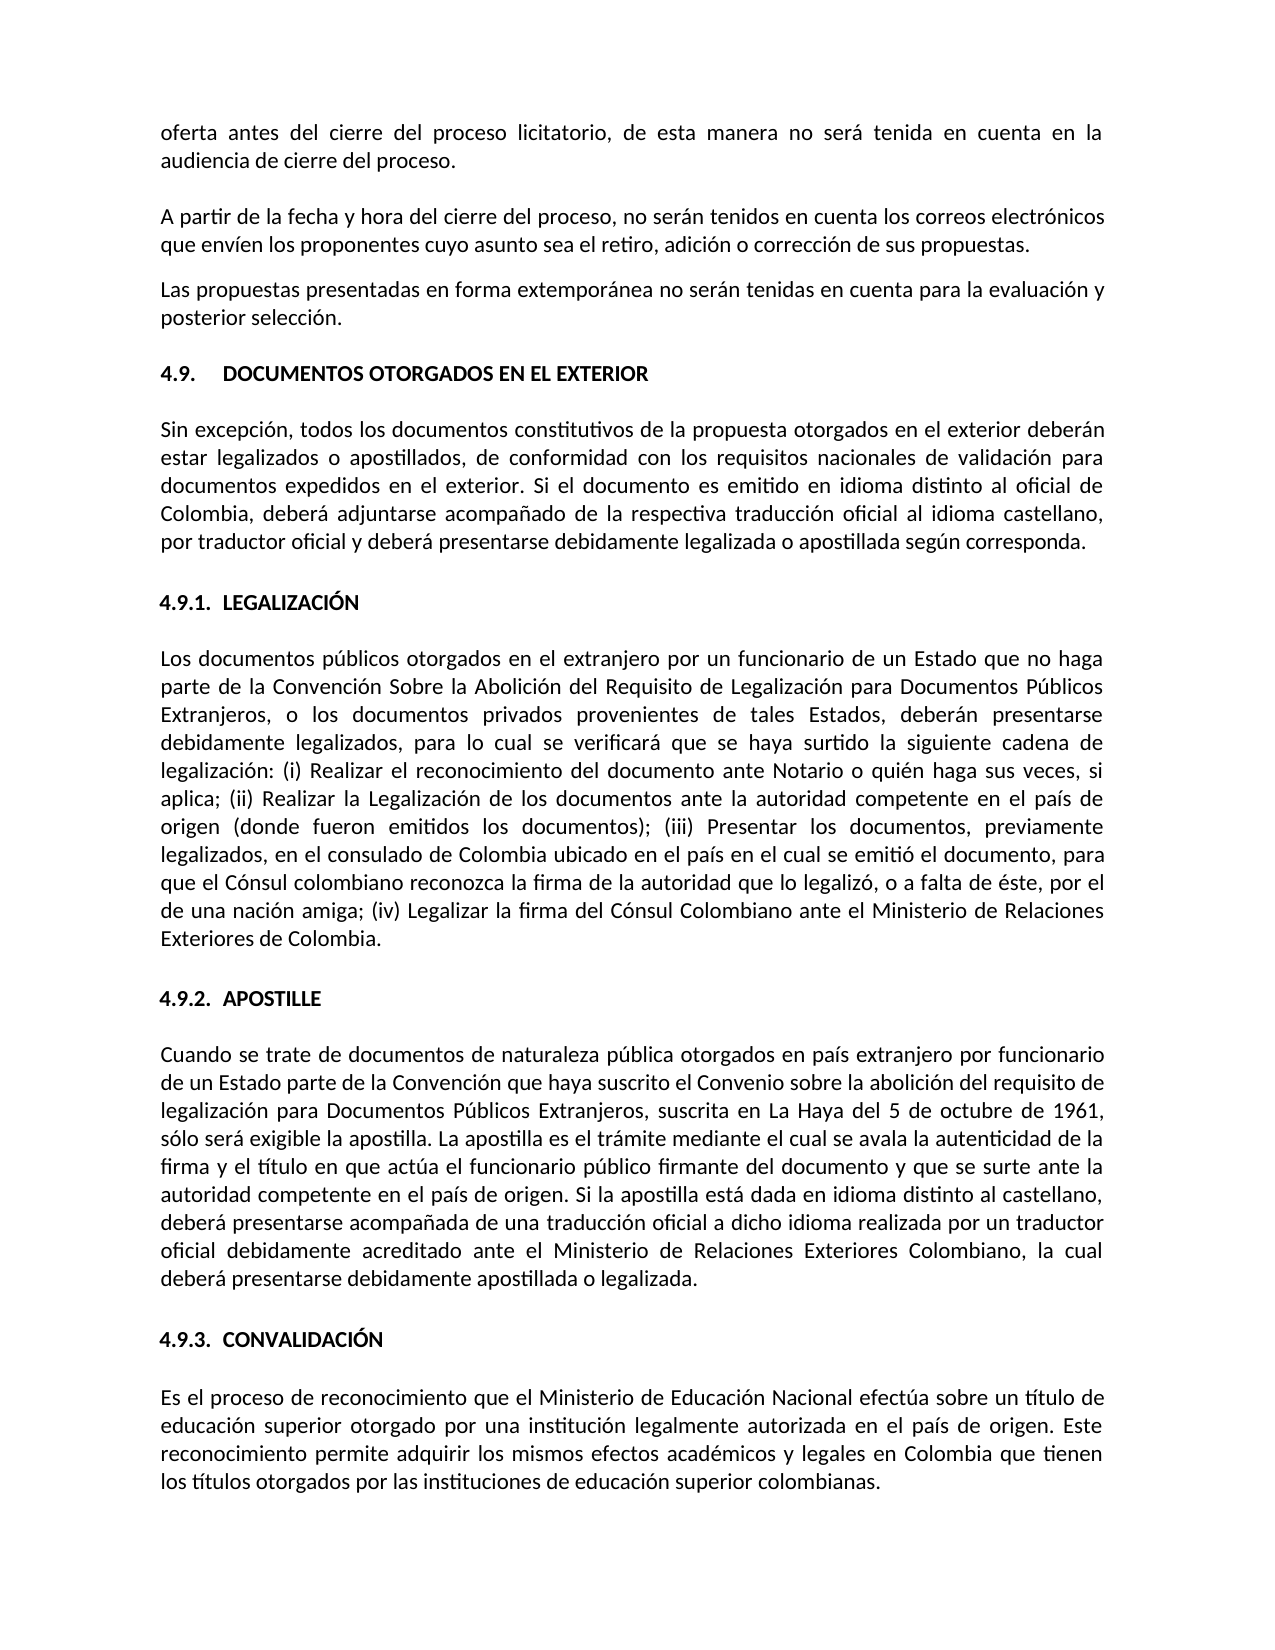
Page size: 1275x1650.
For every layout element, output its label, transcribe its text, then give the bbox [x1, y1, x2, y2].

text Cuando se trate de documentos de naturaleza pública otorgados en país extranjero por funcionario de un Estado parte de la Convención que haya suscrito el Convenio sobre la abolición del requisito de legalización para Documentos Públicos Extranjeros, suscrita en La Haya del 5 de octubre de 1961, sólo será exigible la apostilla. La apostilla es el trámite mediante el cual se avala la autenticidad de la firma y el título en que actúa el funcionario público firmante del documento y que se surte ante la autoridad competente en el país de origen. Si la apostilla está dada en idioma distinto al castellano, deberá presentarse acompañada de una traducción oficial a dicho idioma realizada por un traductor oficial debidamente acreditado ante el Ministerio de Relaciones Exteriores Colombiano, la cual deberá presentarse debidamente apostillada o legalizada. [160, 1040, 1105, 1293]
subtitle DOCUMENTOS OTORGADOS EN EL EXTERIOR [160, 359, 1127, 388]
text Las propuestas presentadas en forma extemporánea no serán tenidas en cuenta para la evaluación y posterior selección. [160, 275, 1105, 331]
text Los documentos públicos otorgados en el extranjero por un funcionario de un Estado que no haga parte de la Convención Sobre la Abolición del Requisito de Legalización para Documentos Públicos Extranjeros, o los documentos privados provenientes de tales Estados, deberán presentarse debidamente legalizados, para lo cual se verificará que se haya surtido la siguiente cadena de legalización: (i) Realizar el reconocimiento del documento ante Notario o quién haga sus veces, si aplica; (ii) Realizar la Legalización de los documentos ante la autoridad competente en el país de origen (donde fueron emitidos los documentos); (iii) Presentar los documentos, previamente legalizados, en el consulado de Colombia ubicado en el país en el cual se emitió el documento, para que el Cónsul colombiano reconozca la firma de la autoridad que lo legalizó, o a falta de éste, por el de una nación amiga; (iv) Legalizar la firma del Cónsul Colombiano ante el Ministerio de Relaciones Exteriores de Colombia. [160, 644, 1105, 952]
subtitle LEGALIZACIÓN [159, 588, 1127, 616]
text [160, 118, 1104, 174]
subtitle APOSTILLE [159, 984, 1127, 1012]
subtitle CONVALIDACIÓN [159, 1325, 1127, 1353]
text A partir de la fecha y hora del cierre del proceso, no serán tenidos en cuenta los correos electrónicos que envíen los proponentes cuyo asunto sea el retiro, adición o corrección de sus propuestas. [160, 202, 1104, 258]
text Es el proceso de reconocimiento que el Ministerio de Educación Nacional efectúa sobre un título de educación superior otorgado por una institución legalmente autorizada en el país de origen. Este reconocimiento permite adquirir los mismos efectos académicos y legales en Colombia que tienen los títulos otorgados por las instituciones de educación superior colombianas. [160, 1383, 1105, 1495]
text Sin excepción, todos los documentos constitutivos de la propuesta otorgados en el exterior deberán estar legalizados o apostillados, de conformidad con los requisitos nacionales de validación para documentos expedidos en el exterior. Si el documento es emitido en idioma distinto al oficial de Colombia, deberá adjuntarse acompañado de la respectiva traducción oficial al idioma castellano, por traductor oficial y deberá presentarse debidamente legalizada o apostillada según corresponda. [160, 415, 1105, 556]
